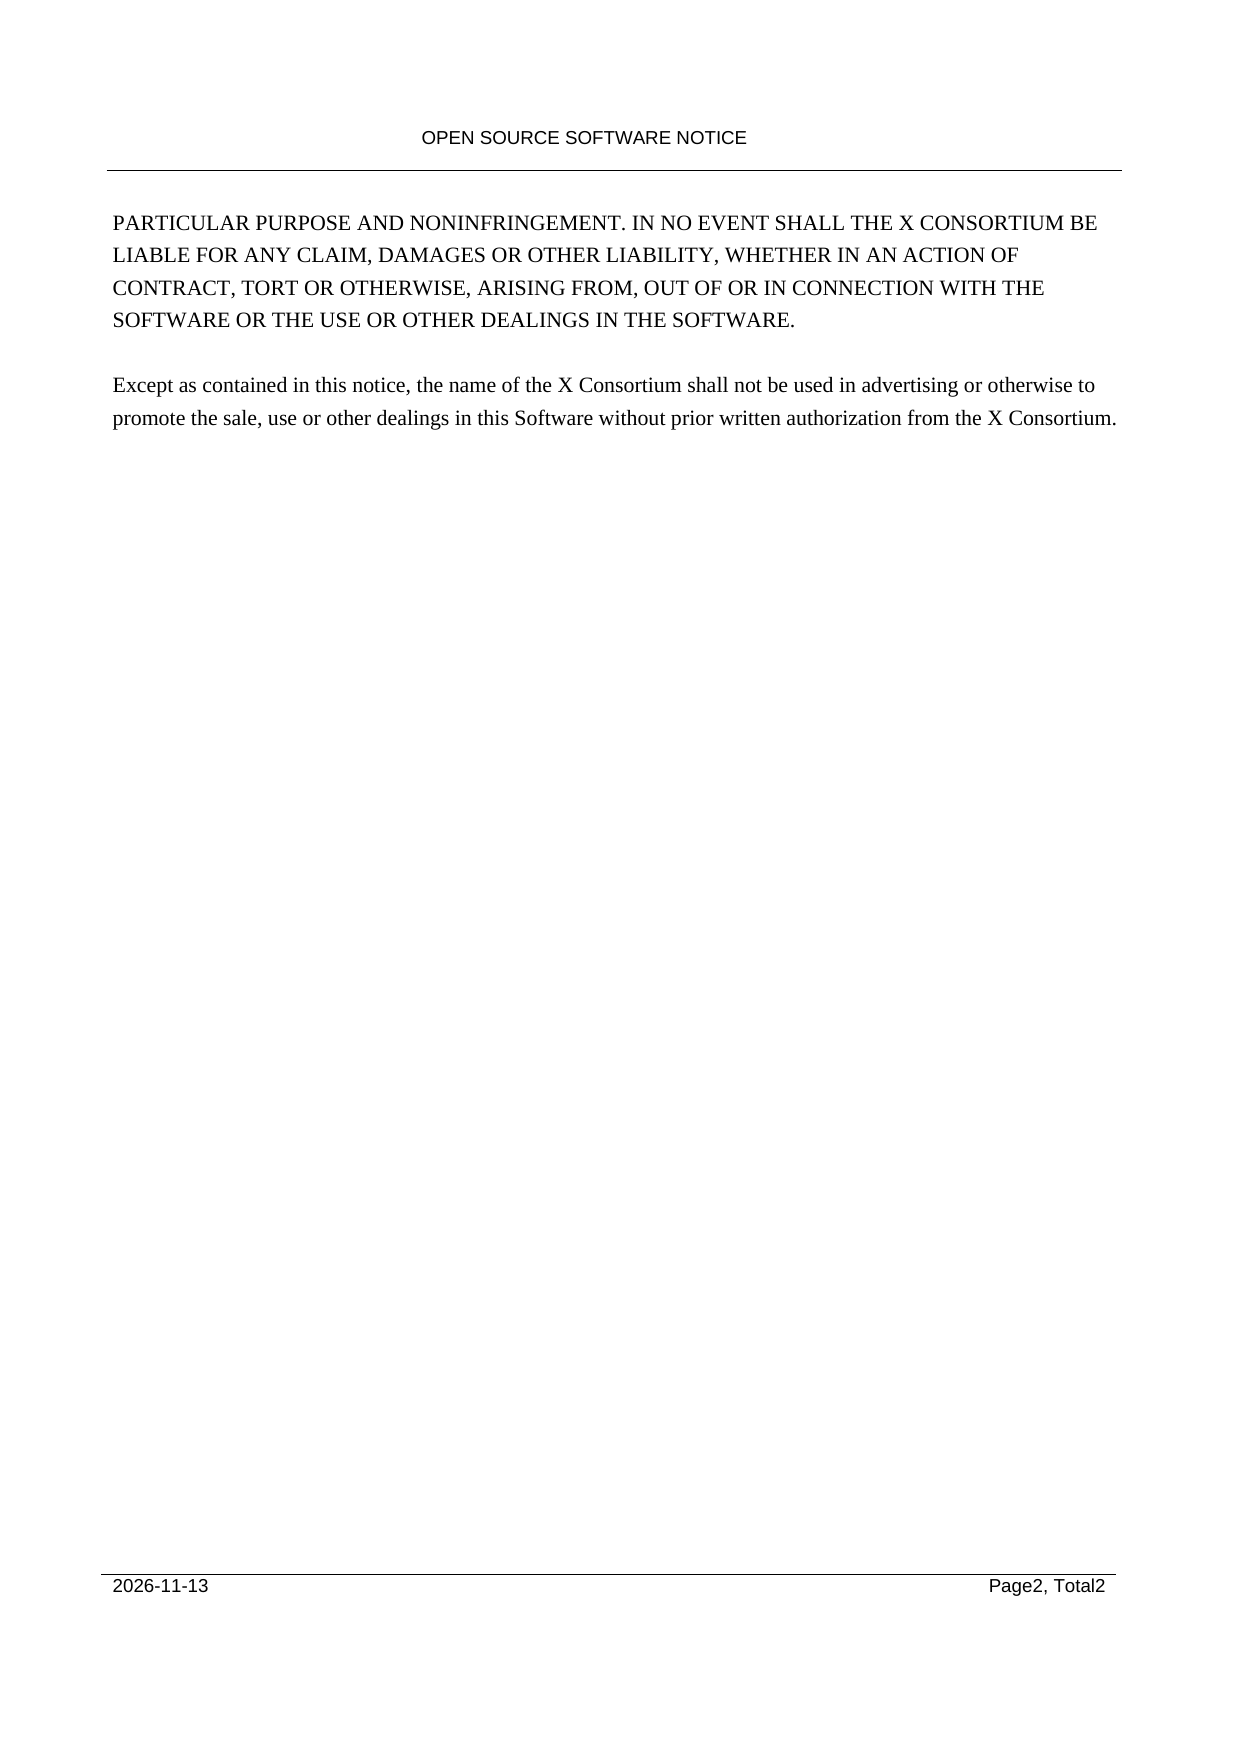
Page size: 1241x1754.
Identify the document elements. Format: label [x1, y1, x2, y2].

text [112, 206, 1128, 466]
